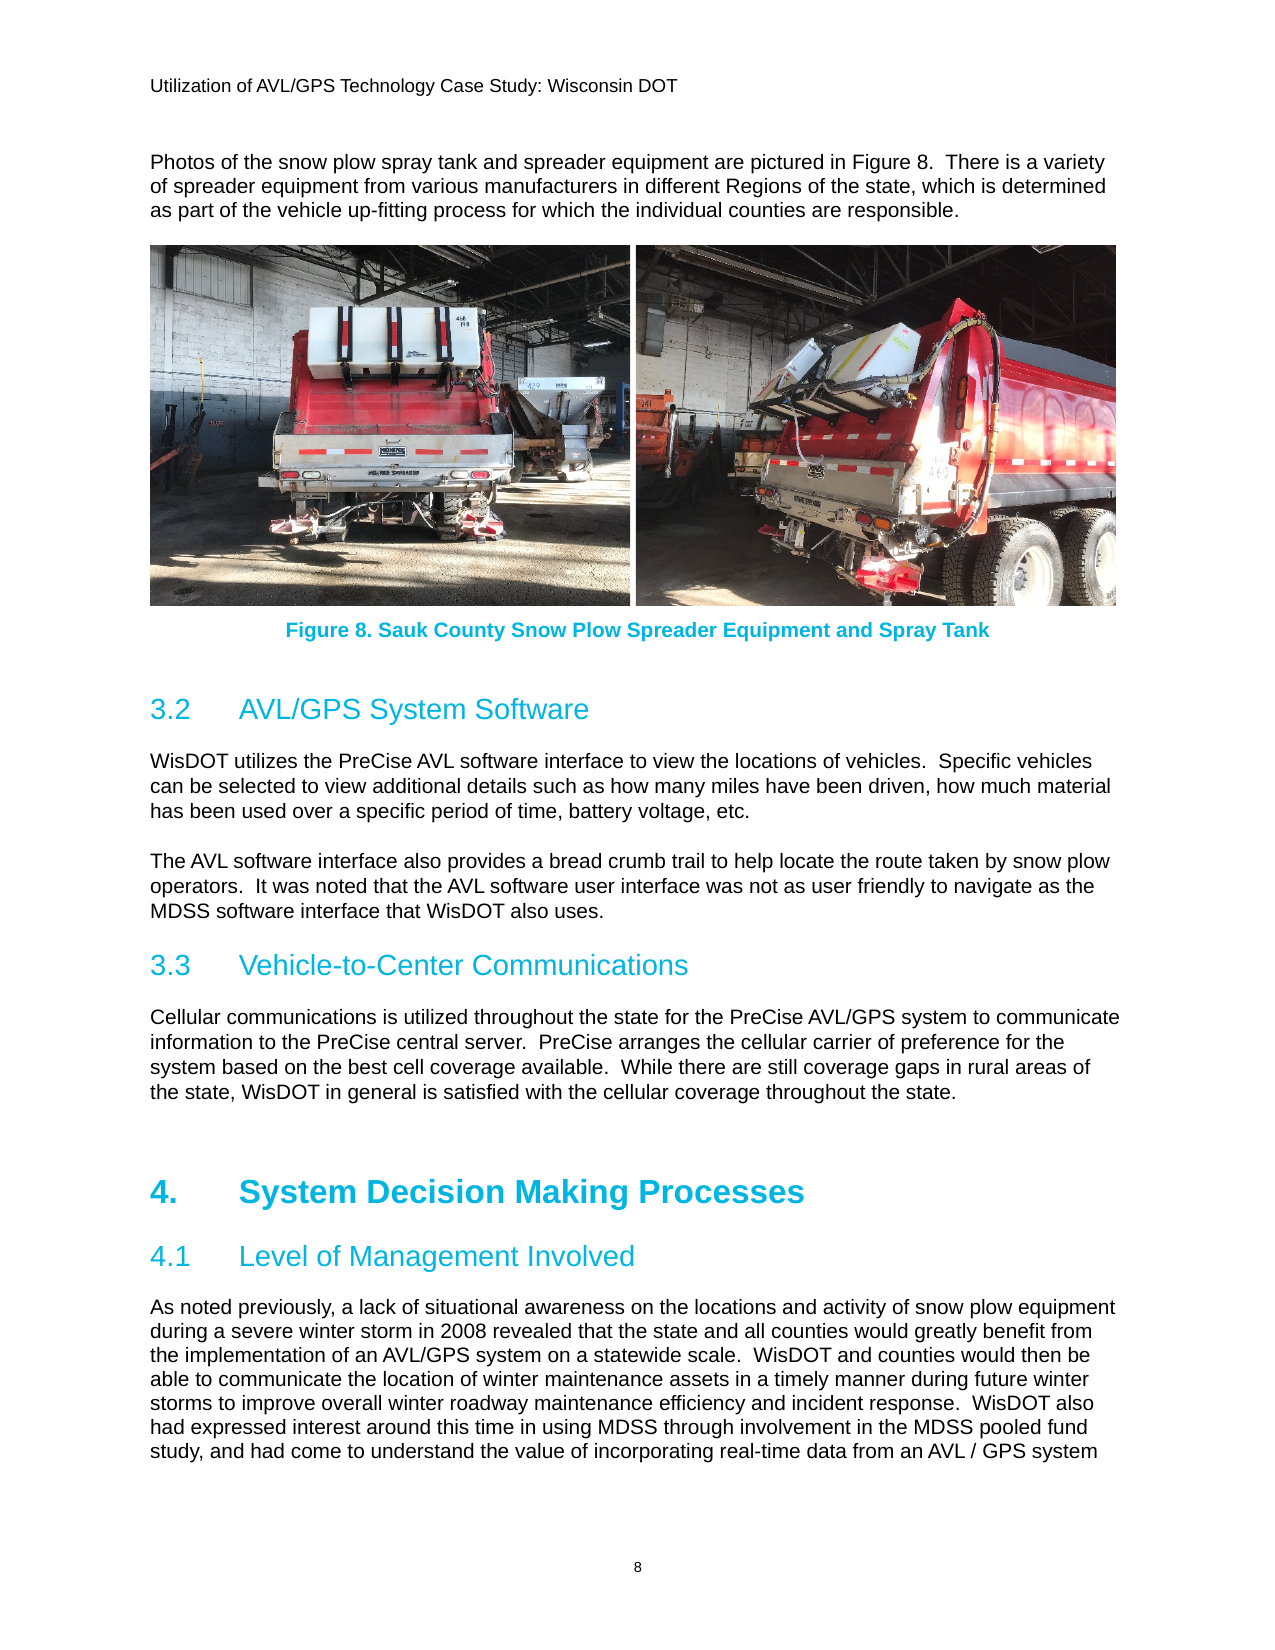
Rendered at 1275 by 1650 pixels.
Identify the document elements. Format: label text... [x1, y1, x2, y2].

text Photos of the snow plow spray tank and spreader equipment are pictured in Figure 8. There is a variety of spreader equipment from various manufacturers in different Regions of the state, which is determined as part of the vehicle up-fitting process for which the individual counties are responsible. [150, 150, 1125, 222]
text Figure 8. Sauk County Snow Plow Spreader Equipment and Spray Tank [150, 618, 1125, 642]
subtitle Level of Management Involved [150, 1239, 1125, 1273]
text Cellular communications is utilized throughout the state for the PreCise AVL/GPS system to communicate information to the PreCise central server. PreCise arranges the cellular carrier of preference for the system based on the best cell coverage available. While there are still coverage gaps in rural areas of the state, WisDOT in general is satisfied with the cellular coverage throughout the state. [150, 1003, 1125, 1103]
picture [150, 245, 630, 606]
subtitle Vehicle-to-Center Communications [150, 948, 1125, 981]
text WisDOT utilizes the PreCise AVL software interface to view the locations of vehicles. Specific vehicles can be selected to view additional details such as how many miles have been driven, how much material has been used over a specific period of time, battery voltage, etc. [150, 748, 1125, 823]
text The AVL software interface also provides a bread crumb trail to help locate the route taken by snow plow operators. It was noted that the AVL software user interface was not as user friendly to navigate as the MDSS software interface that WisDOT also uses. [150, 848, 1125, 923]
subtitle AVL/GPS System Software [150, 692, 1125, 726]
subtitle System Decision Making Processes [150, 1172, 1125, 1211]
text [150, 1295, 1125, 1463]
picture [635, 245, 1116, 606]
